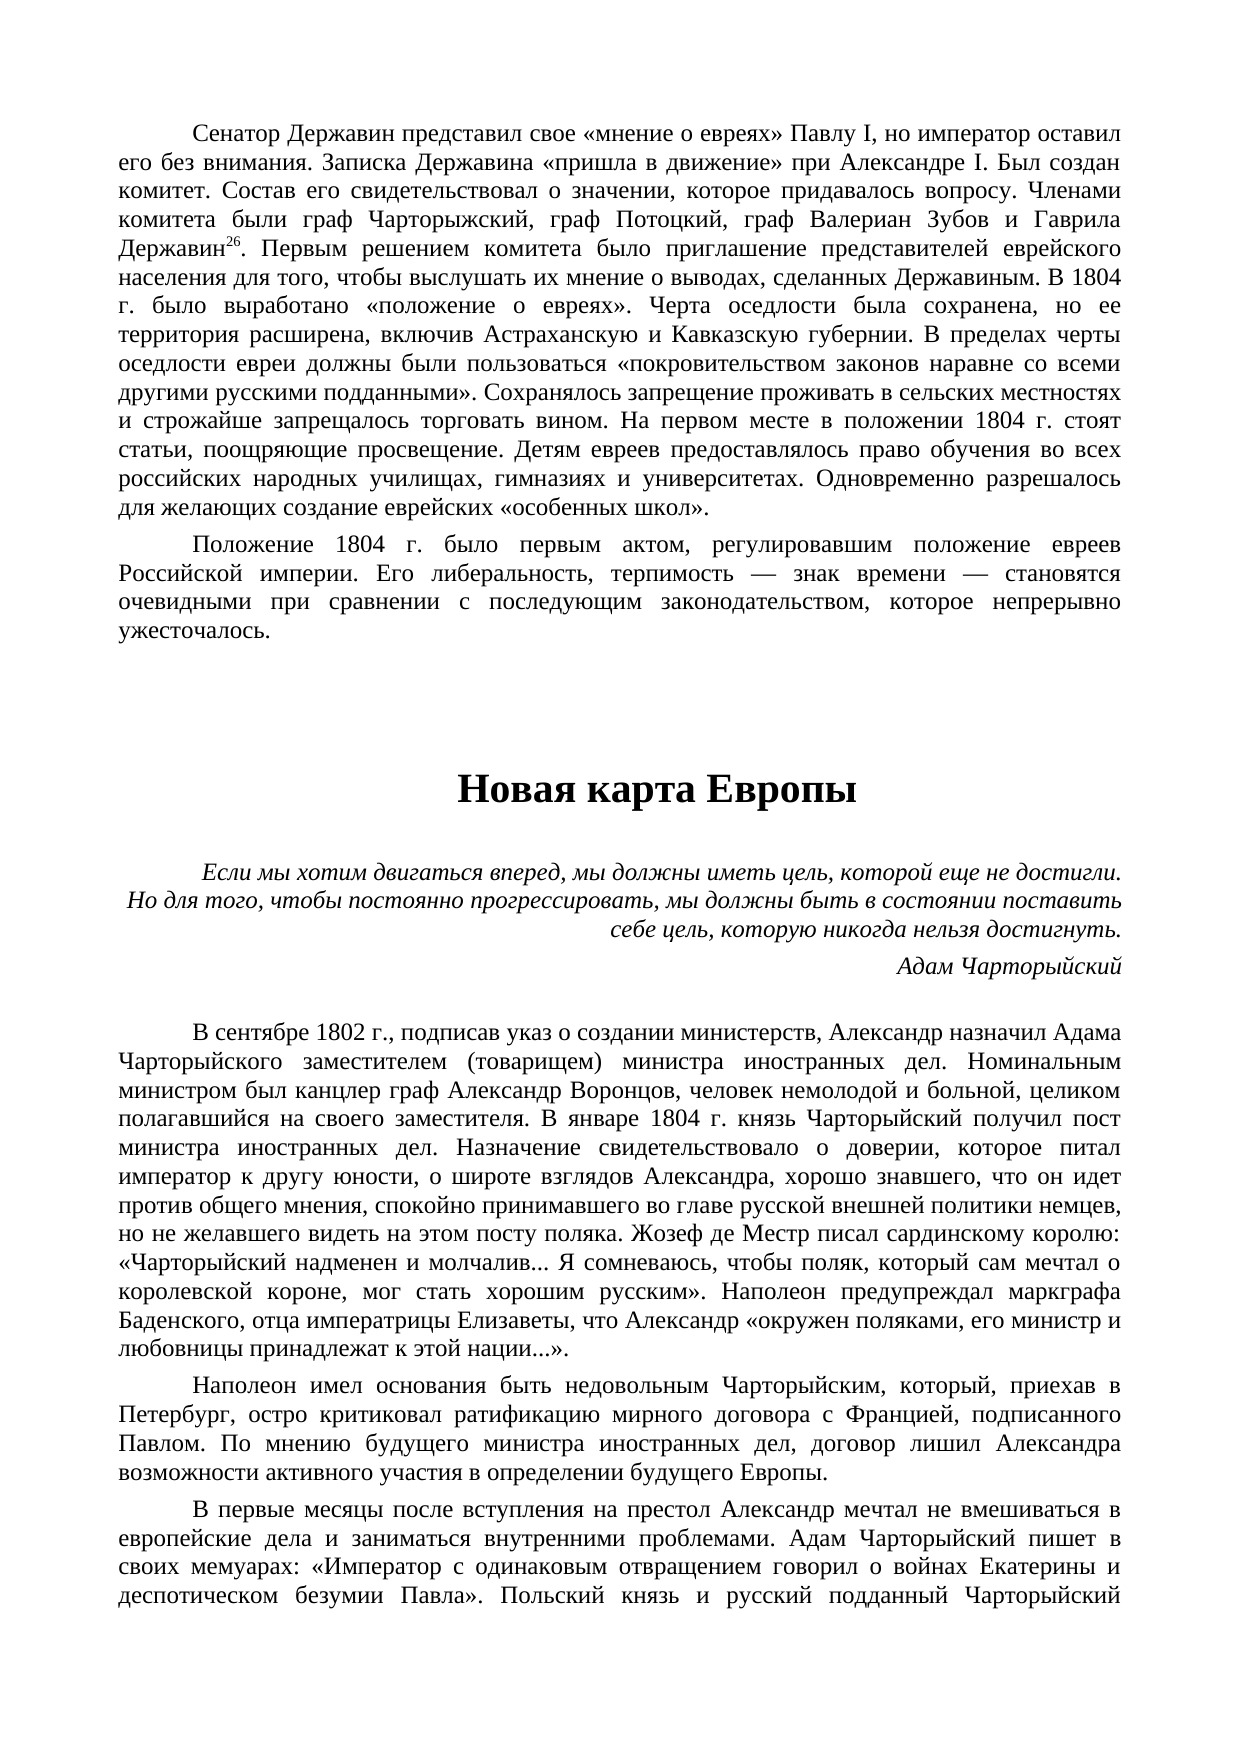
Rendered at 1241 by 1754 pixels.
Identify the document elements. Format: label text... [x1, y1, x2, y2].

subtitle Новая карта Европы [118, 763, 1122, 811]
text Наполеон имел основания быть недовольным Чарторыйским, который, приехав в Петербург, остро критиковал ратификацию мирного договора с Францией, подписанного Павлом. По мнению будущего министра иностранных дел, договор лишил Александра возможности активного участия в определении будущего Европы. [118, 1371, 1122, 1486]
text Сенатор Державин представил свое «мнение о евреях» Павлу I, но император оставил его без внимания. Записка Державина «пришла в движение» при Александре I. Был создан комитет. Состав его свидетельствовал о значении, которое придавалось вопросу. Членами комитета были граф Чарторыжский, граф Потоцкий, граф Валериан Зубов и Гаврила Державин26. Первым решением комитета было приглашение представителей еврейского населения для того, чтобы выслушать их мнение о выводах, сделанных Державиным. В 1804 г. было выработано «положение о евреях». Черта оседлости была сохранена, но ее территория расширена, включив Астраханскую и Кавказскую губернии. В пределах черты оседлости евреи должны были пользоваться «покровительством законов наравне со всеми другими русскими подданными». Сохранялось запрещение проживать в сельских местностях и строжайше запрещалось торговать вином. На первом месте в положении 1804 г. стоят статьи, поощряющие просвещение. Детям евреев предоставлялось право обучения во всех российских народных училищах, гимназиях и университетах. Одновременно разрешалось для желающих создание еврейских «особенных школ». [118, 118, 1122, 521]
text Если мы хотим двигаться вперед, мы должны иметь цель, которой еще не достигли. Но для того, чтобы постоянно прогрессировать, мы должны быть в состоянии поставить себе цель, которую никогда нельзя достигнуть. [118, 857, 1122, 943]
text Положение 1804 г. было первым актом, регулировавшим положение евреев Российской империи. Его либеральность, терпимость — знак времени — становятся очевидными при сравнении с последующим законодательством, которое непрерывно ужесточалось. [118, 529, 1122, 644]
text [118, 1494, 1122, 1609]
text Адам Чарторыйский [118, 951, 1122, 1009]
text В сентябре 1802 г., подписав указ о создании министерств, Александр назначил Адама Чарторыйского заместителем (товарищем) министра иностранных дел. Номинальным министром был канцлер граф Александр Воронцов, человек немолодой и больной, целиком полагавшийся на своего заместителя. В январе 1804 г. князь Чарторыйский получил пост министра иностранных дел. Назначение свидетельствовало о доверии, которое питал император к другу юности, о широте взглядов Александра, хорошо знавшего, что он идет против общего мнения, спокойно принимавшего во главе русской внешней политики немцев, но не желавшего видеть на этом посту поляка. Жозеф де Местр писал сардинскому королю: «Чарторыйский надменен и молчалив... Я сомневаюсь, чтобы поляк, который сам мечтал о королевской короне, мог стать хорошим русским». Наполеон предупреждал маркграфа Баденского, отца императрицы Елизаветы, что Александр «окружен поляками, его министр и любовницы принадлежат к этой нации...». [118, 1017, 1122, 1362]
